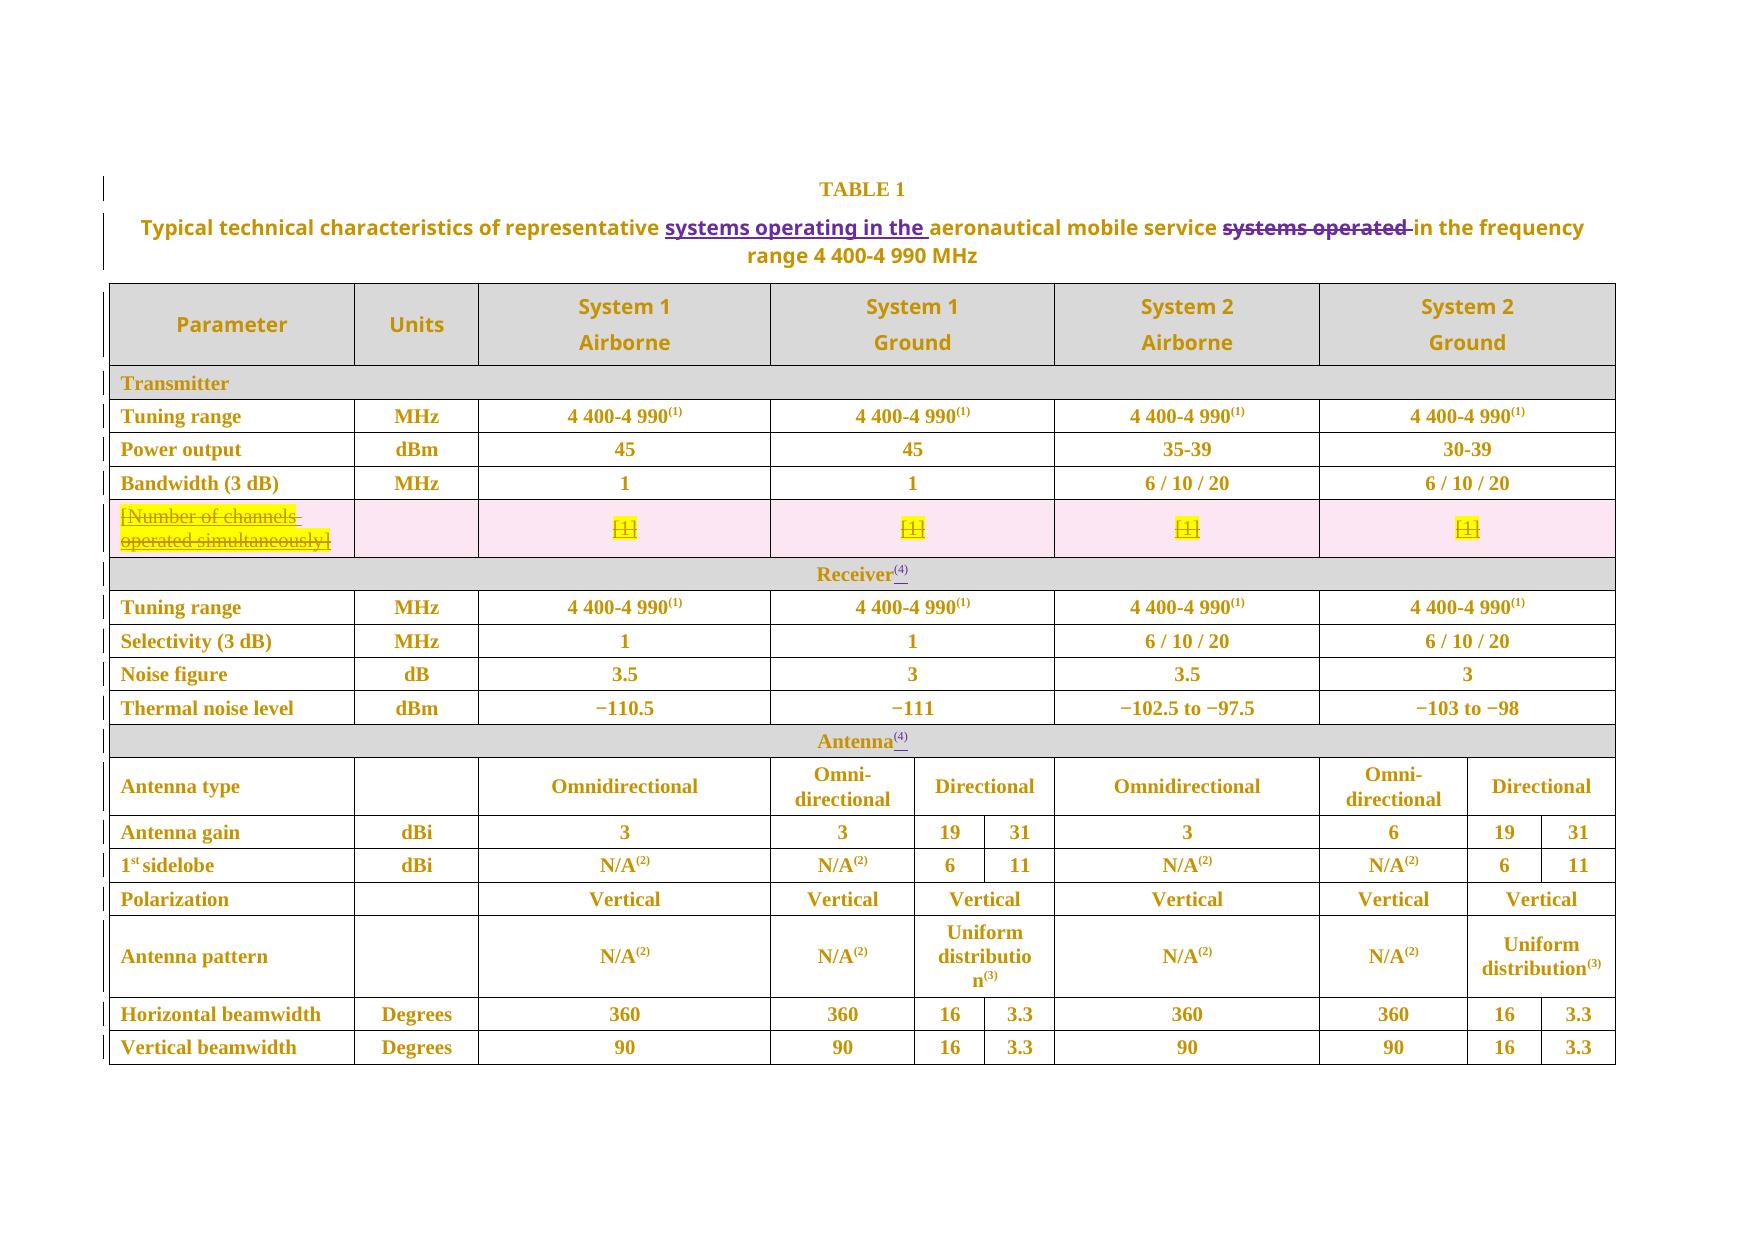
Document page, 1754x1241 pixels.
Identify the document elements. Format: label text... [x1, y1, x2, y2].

table_cell 90 [479, 1031, 770, 1063]
table_cell 4 400-4 990(1) [1055, 400, 1319, 432]
table_cell dB [355, 658, 478, 690]
table_cell N/A(2) [1055, 849, 1319, 882]
table_cell Antenna pattern [110, 916, 354, 997]
table_cell Vertical [479, 883, 770, 915]
table_cell Vertical [1320, 883, 1467, 915]
table_cell dBi [355, 849, 478, 882]
table_cell MHz [355, 591, 478, 623]
table_cell dBm [355, 433, 478, 466]
table_cell 45 [479, 433, 770, 466]
table_cell 3.3 [985, 1031, 1054, 1063]
table_cell 3 [1320, 658, 1615, 690]
table_cell Directional [1468, 758, 1615, 815]
table_cell Noise figure [110, 658, 354, 690]
table_cell Power output [110, 433, 354, 466]
table_cell 1 [479, 467, 770, 499]
text TABLE 1 [118, 176, 1606, 201]
table_cell Vertical [1468, 883, 1615, 915]
table_cell Transmitter [110, 366, 1615, 399]
table_cell 4 400-4 990(1) [1320, 400, 1615, 432]
table_cell 6 / 10 / 20 [1320, 467, 1615, 499]
table_cell 1 [771, 625, 1054, 657]
table_cell 3.5 [479, 658, 770, 690]
table_cell Omnidirectional [479, 758, 770, 815]
table_cell −111 [771, 691, 1054, 724]
table_cell 360 [1055, 998, 1319, 1030]
table_cell Omnidirectional [1055, 758, 1319, 815]
table_cell Omni-directional [1320, 758, 1467, 815]
table_cell 1st sidelobe [110, 849, 354, 882]
table_cell Omni-directional [771, 758, 914, 815]
table_cell Bandwidth (3 dB) [110, 467, 354, 499]
table_cell N/A(2) [1320, 916, 1467, 997]
table_cell 4 400-4 990(1) [479, 400, 770, 432]
table_cell 3.3 [1542, 1031, 1615, 1063]
table_cell 90 [1320, 1031, 1467, 1063]
table_header Parameter [110, 284, 354, 365]
table_cell N/A(2) [771, 916, 914, 997]
table_cell 4 400-4 990(1) [479, 591, 770, 623]
table_cell 4 400-4 990(1) [1320, 591, 1615, 623]
table_cell 4 400-4 990(1) [771, 591, 1054, 623]
table_cell 90 [771, 1031, 914, 1063]
table_cell N/A(2) [1055, 916, 1319, 997]
table_cell N/A(2) [1320, 849, 1467, 882]
table_cell Thermal noise level [110, 691, 354, 724]
table_cell [355, 758, 478, 815]
table_cell MHz [355, 467, 478, 499]
table_cell 6 [915, 849, 984, 882]
table_cell Vertical beamwidth [110, 1031, 354, 1063]
table_cell Tuning range [110, 400, 354, 432]
table_cell 11 [1542, 849, 1615, 882]
table_cell N/A(2) [479, 916, 770, 997]
table_cell N/A(2) [771, 849, 914, 882]
table_cell Polarization [110, 883, 354, 915]
table_cell 6 [1468, 849, 1541, 882]
table_cell 11 [985, 849, 1054, 882]
table_cell 3 [479, 816, 770, 848]
table_cell Antenna [110, 725, 1615, 757]
table_cell Directional [915, 758, 1054, 815]
table_cell Selectivity (3 dB) [110, 625, 354, 657]
table_cell dBm [355, 691, 478, 724]
table_cell Degrees [355, 998, 478, 1030]
table_cell 4 400-4 990(1) [1055, 591, 1319, 623]
table_header Units [355, 284, 478, 365]
table_cell 4 400-4 990(1) [771, 400, 1054, 432]
table_cell Vertical [771, 883, 914, 915]
table_cell −103 to −98 [1320, 691, 1615, 724]
table_cell Tuning range [110, 591, 354, 623]
table_header System 1 Airborne [479, 284, 770, 365]
table_cell 1 [771, 467, 1054, 499]
table_cell 1 [479, 625, 770, 657]
table_cell MHz [355, 625, 478, 657]
table_cell 31 [985, 816, 1054, 848]
table_cell Degrees [355, 1031, 478, 1063]
table_cell [355, 916, 478, 997]
table_cell 19 [1468, 816, 1541, 848]
table_cell N/A(2) [479, 849, 770, 882]
table_cell 45 [771, 433, 1054, 466]
table_cell Vertical [1055, 883, 1319, 915]
table_cell 19 [915, 816, 984, 848]
table_cell 3.3 [1542, 998, 1615, 1030]
table_cell MHz [355, 400, 478, 432]
table_cell 6 / 10 / 20 [1320, 625, 1615, 657]
table_cell 3 [771, 658, 1054, 690]
table_cell 90 [1055, 1031, 1319, 1063]
table_cell 16 [1468, 1031, 1541, 1063]
table_cell 6 / 10 / 20 [1055, 625, 1319, 657]
table_header System 2 Airborne [1055, 284, 1319, 365]
table_cell 31 [1542, 816, 1615, 848]
table_cell 3.5 [1055, 658, 1319, 690]
table_cell Vertical [915, 883, 1054, 915]
table_cell 35-39 [1055, 433, 1319, 466]
table_cell dBi [355, 816, 478, 848]
table_cell Antenna gain [110, 816, 354, 848]
table_cell Uniform distribution(3) [915, 916, 1054, 997]
table_cell 360 [1320, 998, 1467, 1030]
table_header System 1 Ground [771, 284, 1054, 365]
table_header System 2 Ground [1320, 284, 1615, 365]
table_cell 3 [771, 816, 914, 848]
table_cell 3.3 [985, 998, 1054, 1030]
table_cell Horizontal beamwidth [110, 998, 354, 1030]
table_cell 360 [479, 998, 770, 1030]
table_cell −110.5 [479, 691, 770, 724]
table_cell 16 [915, 998, 984, 1030]
table_cell 16 [915, 1031, 984, 1063]
text Typical technical characteristics of representative aeronautical mobile service in the frequency range 4 400-4 990 MHz [118, 213, 1606, 270]
table_cell 6 [1320, 816, 1467, 848]
table_cell Receiver [110, 558, 1615, 590]
table_cell 360 [771, 998, 914, 1030]
table_cell 16 [1468, 998, 1541, 1030]
table_cell [355, 883, 478, 915]
table_cell 3 [1055, 816, 1319, 848]
table_cell 6 / 10 / 20 [1055, 467, 1319, 499]
table_cell Uniform distribution(3) [1468, 916, 1615, 997]
table_cell 30-39 [1320, 433, 1615, 466]
table_cell Antenna type [110, 758, 354, 815]
table_cell −102.5 to −97.5 [1055, 691, 1319, 724]
